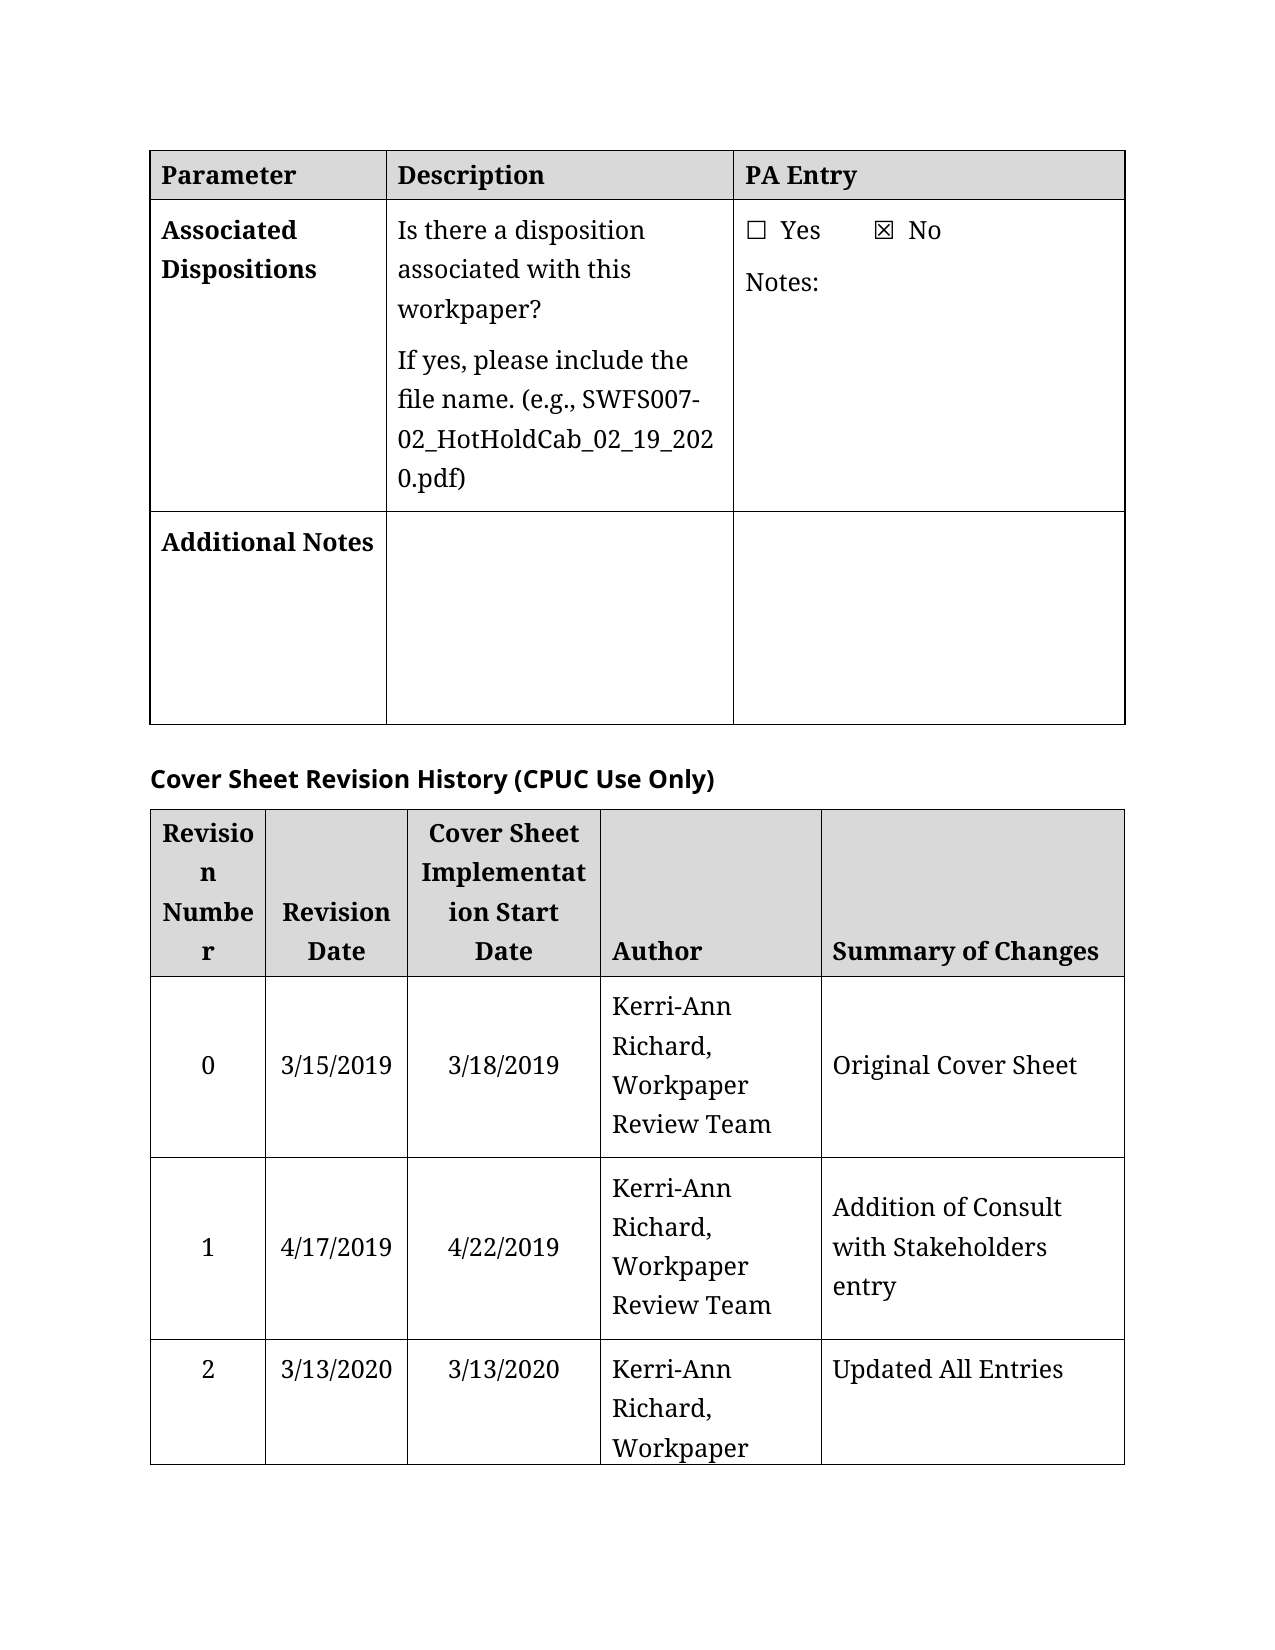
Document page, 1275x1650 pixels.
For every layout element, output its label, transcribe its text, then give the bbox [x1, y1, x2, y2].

table_header Cover Sheet Implementation Start Date [408, 810, 600, 976]
table_cell 3/13/2020 [408, 1340, 600, 1464]
table_cell Yes No Notes: [734, 200, 1124, 511]
table_header Parameter [151, 151, 386, 199]
table_cell Associated Dispositions [151, 200, 386, 511]
table_header PA Entry [734, 151, 1124, 199]
table_cell 1 [151, 1158, 265, 1338]
table_cell 3/18/2019 [408, 977, 600, 1157]
table_cell Kerri-Ann Richard, Workpaper Review Team [601, 977, 821, 1157]
table_cell 4/22/2019 [408, 1158, 600, 1338]
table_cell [601, 1158, 821, 1338]
table_cell 4/17/2019 [266, 1158, 407, 1338]
table_header Revision Number [151, 810, 265, 976]
table_cell Updated All Entries [822, 1340, 1124, 1464]
table_cell Addition of Consult with Stakeholders entry [822, 1158, 1124, 1338]
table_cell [601, 1340, 821, 1464]
table_cell [387, 512, 733, 723]
table_header Author [601, 810, 821, 976]
table_cell Is there a disposition associated with this workpaper? If yes, please include the file name. (e.g., SWFS007-02_HotHoldCab_02_19_2020.pdf) [387, 200, 733, 511]
table_cell Original Cover Sheet [822, 977, 1124, 1157]
table_cell 2 [151, 1340, 265, 1464]
text Cover Sheet Revision History (CPUC Use Only) [150, 762, 1125, 796]
table_cell 3/15/2019 [266, 977, 407, 1157]
table_header Summary of Changes [822, 810, 1124, 976]
table_cell 3/13/2020 [266, 1340, 407, 1464]
table_header Revision Date [266, 810, 407, 976]
table_header Description [387, 151, 733, 199]
table_cell Additional Notes [151, 512, 386, 723]
table_cell 0 [151, 977, 265, 1157]
table_cell [734, 512, 1124, 723]
